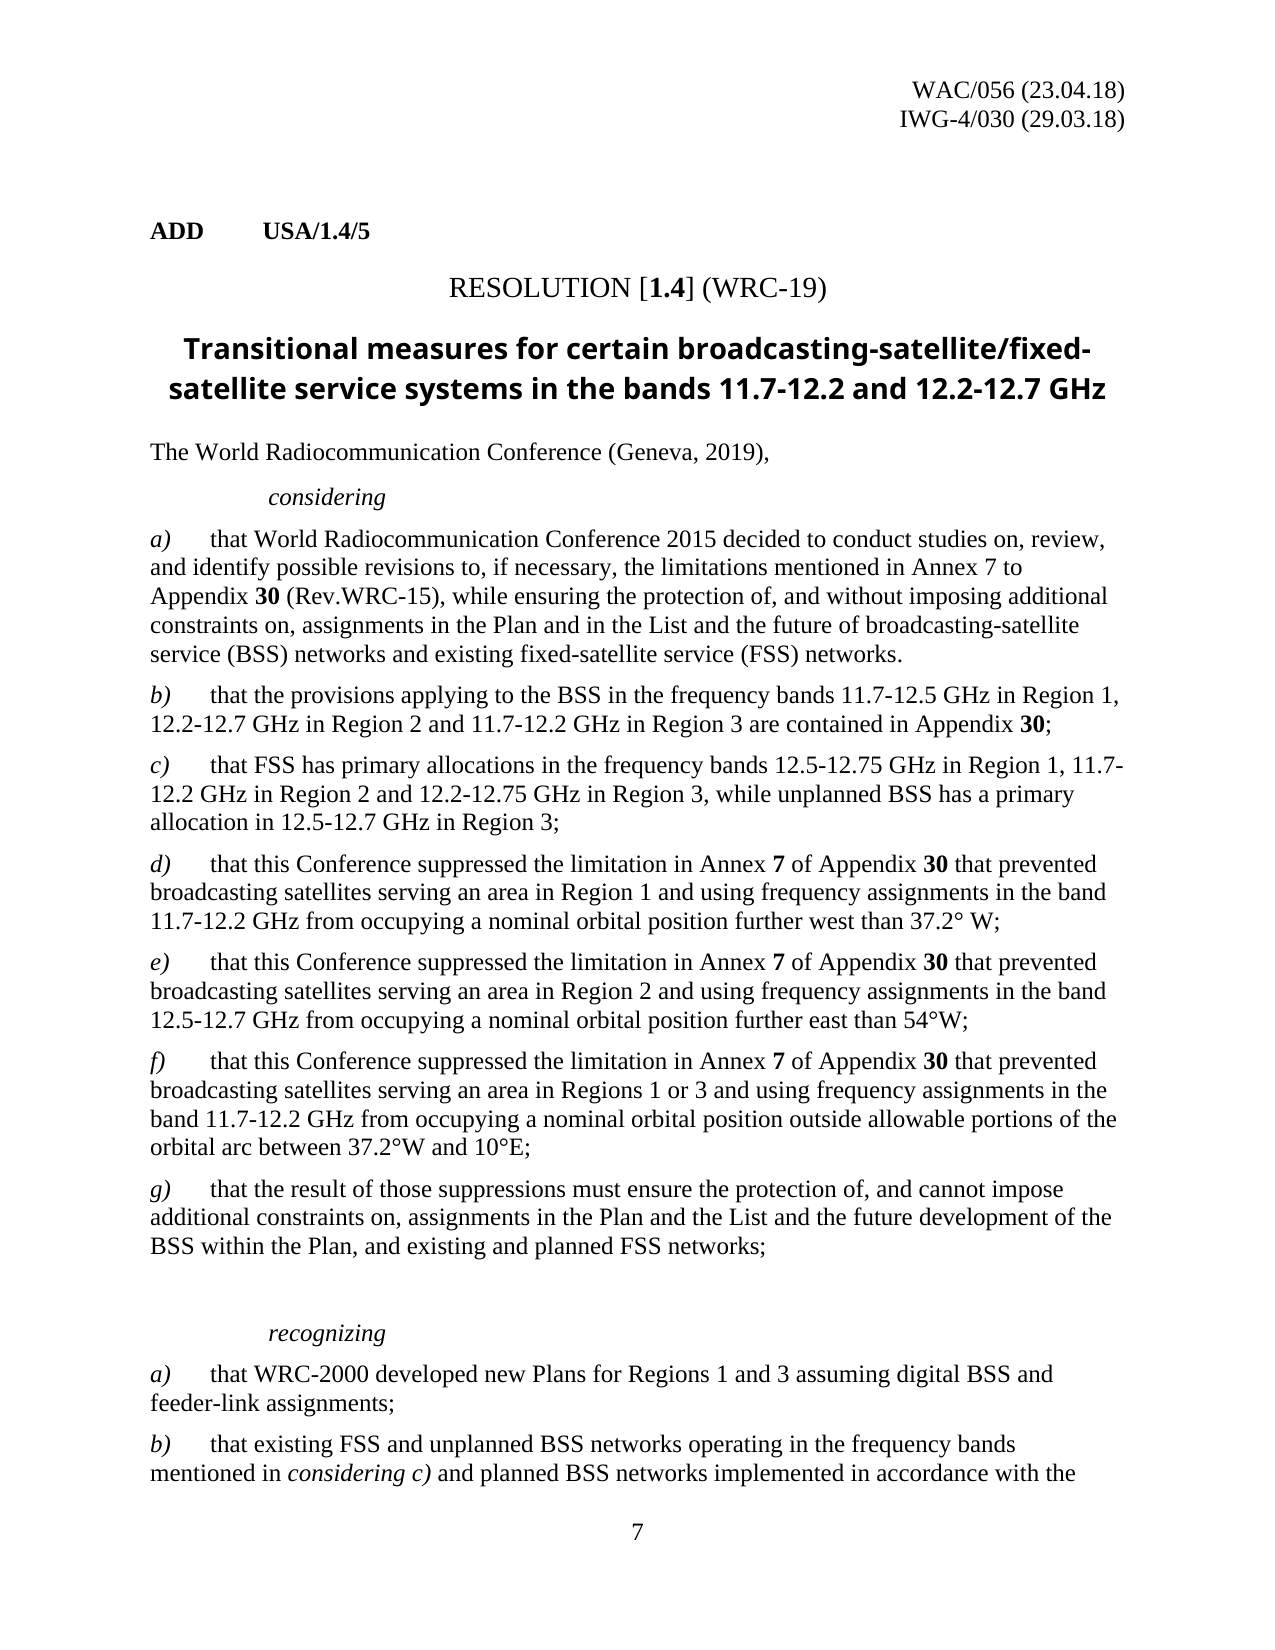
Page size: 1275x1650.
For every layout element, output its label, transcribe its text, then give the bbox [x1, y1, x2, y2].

text RESOLUTION [1.4] (WRC-19) [150, 270, 1125, 303]
text d) that this Conference suppressed the limitation in Annex 7 of Appendix 30 that prevented broadcasting satellites serving an area in Region 1 and using frequency assignments in the band 11.7-12.2 GHz from occupying a nominal orbital position further west than 37.2° W; [150, 849, 1125, 935]
text c) that FSS has primary allocations in the frequency bands 12.5-12.75 GHz in Region 1, 11.7-12.2 GHz in Region 2 and 12.2-12.75 GHz in Region 3, while unplanned BSS has a primary allocation in 12.5-12.7 GHz in Region 3; [150, 750, 1125, 836]
text a) that World Radiocommunication Conference 2015 decided to conduct studies on, review, and identify possible revisions to, if necessary, the limitations mentioned in Annex 7 to Appendix 30 (Rev.WRC-15), while ensuring the protection of, and without imposing additional constraints on, assignments in the Plan and in the List and the future of broadcasting-satellite service (BSS) networks and existing fixed-satellite service (FSS) networks. [150, 524, 1125, 667]
text The World Radiocommunication Conference (Geneva, 2019), [150, 437, 1125, 466]
text a) that WRC-2000 developed new Plans for Regions 1 and 3 assuming digital BSS and feeder-link assignments; [150, 1359, 1125, 1417]
text b) that the provisions applying to the BSS in the frequency bands 11.7-12.5 GHz in Region 1, 12.2-12.7 GHz in Region 2 and 11.7-12.2 GHz in Region 3 are contained in Appendix 30; [150, 680, 1125, 737]
text considering [268, 482, 1125, 511]
text ADD USA/1.4/5 [150, 216, 1125, 245]
text e) that this Conference suppressed the limitation in Annex 7 of Appendix 30 that prevented broadcasting satellites serving an area in Region 2 and using frequency assignments in the band 12.5-12.7 GHz from occupying a nominal orbital position further east than 54°W; [150, 947, 1125, 1034]
text g) that the result of those suppressions must ensure the protection of, and cannot impose additional constraints on, assignments in the Plan and the List and the future development of the BSS within the Plan, and existing and planned FSS networks; [150, 1174, 1125, 1260]
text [150, 1429, 1125, 1487]
text f) that this Conference suppressed the limitation in Annex 7 of Appendix 30 that prevented broadcasting satellites serving an area in Regions 1 or 3 and using frequency assignments in the band 11.7-12.2 GHz from occupying a nominal orbital position outside allowable portions of the orbital arc between 37.2°W and 10°E; [150, 1046, 1125, 1161]
text recognizing [268, 1318, 1125, 1347]
text Transitional measures for certain broadcasting-satellite/fixed-satellite service systems in the bands 11.7-12.2 and 12.2-12.7 GHz [150, 328, 1125, 408]
